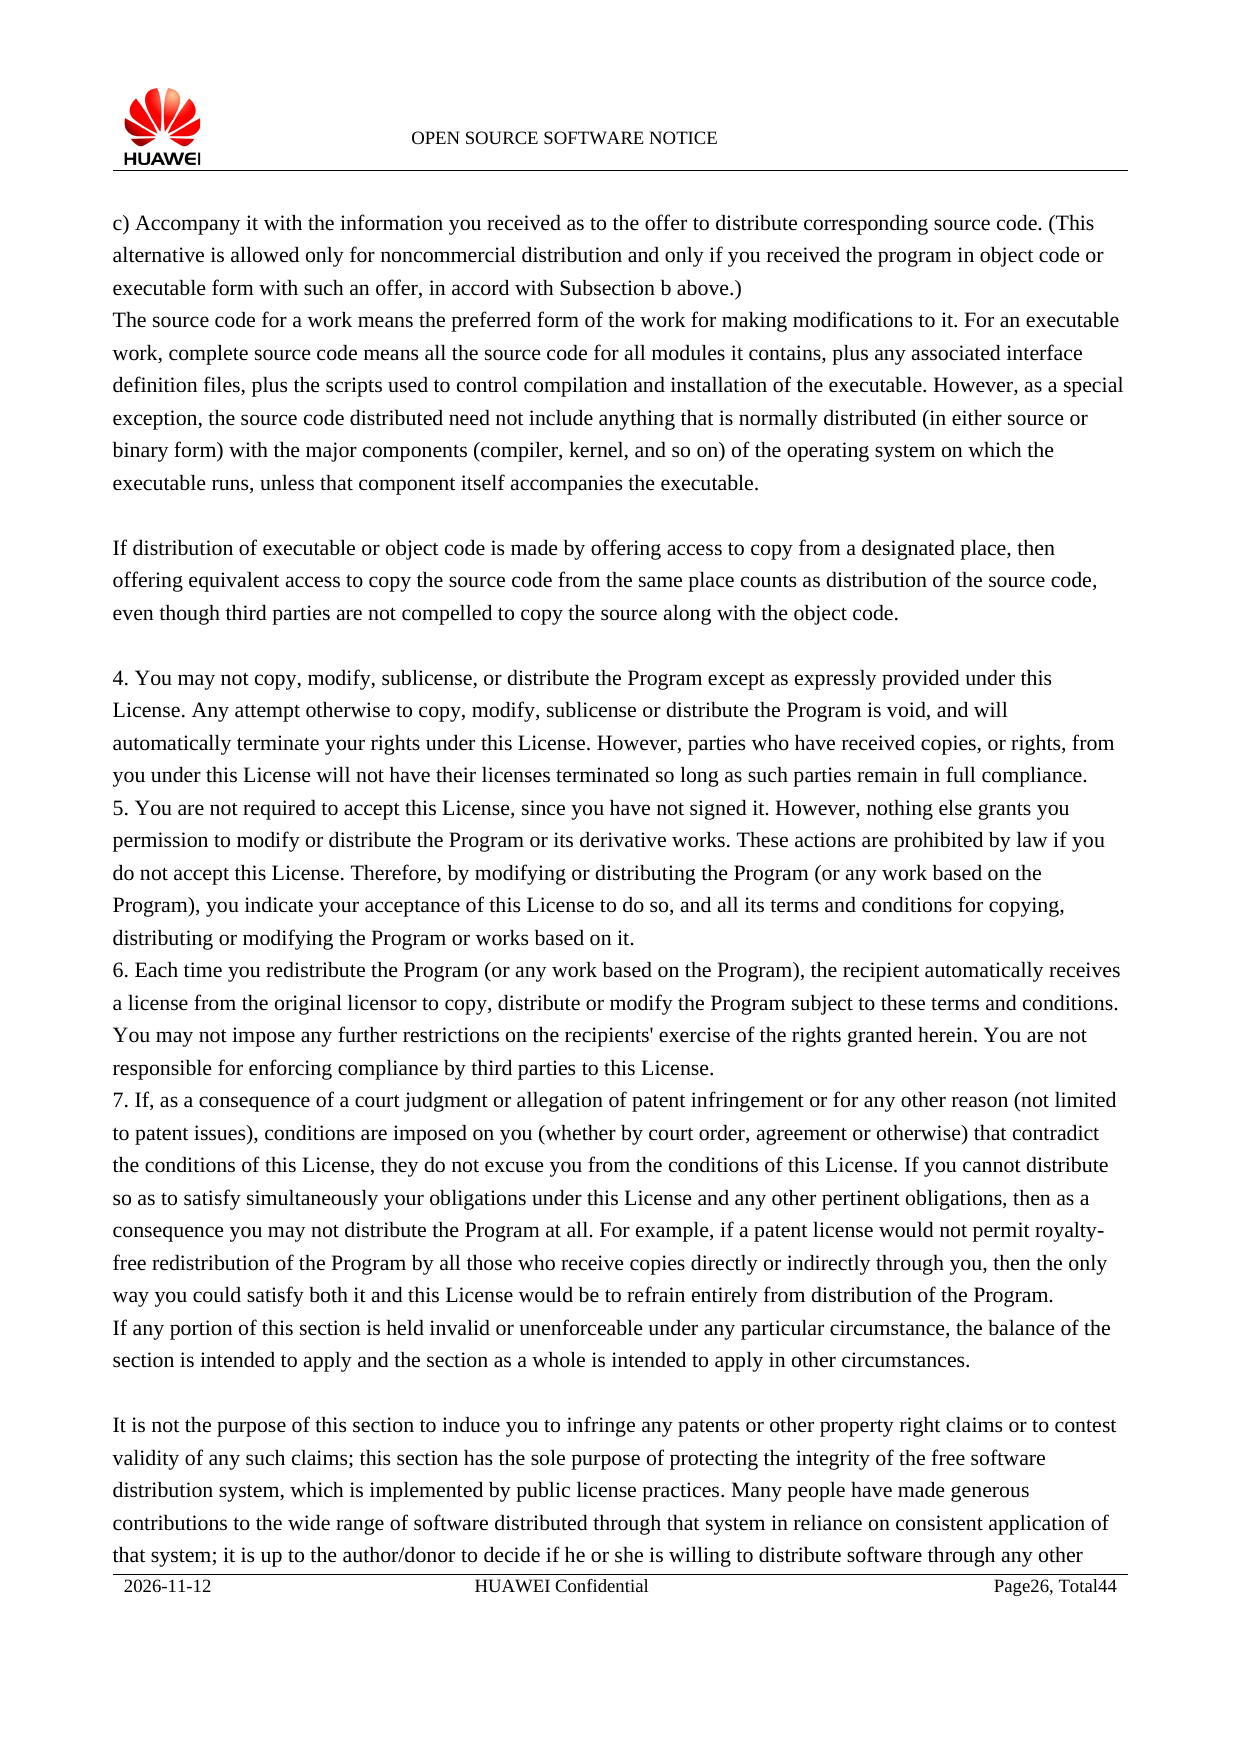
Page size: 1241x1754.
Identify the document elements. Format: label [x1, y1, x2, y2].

picture [124, 88, 201, 165]
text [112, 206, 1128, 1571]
